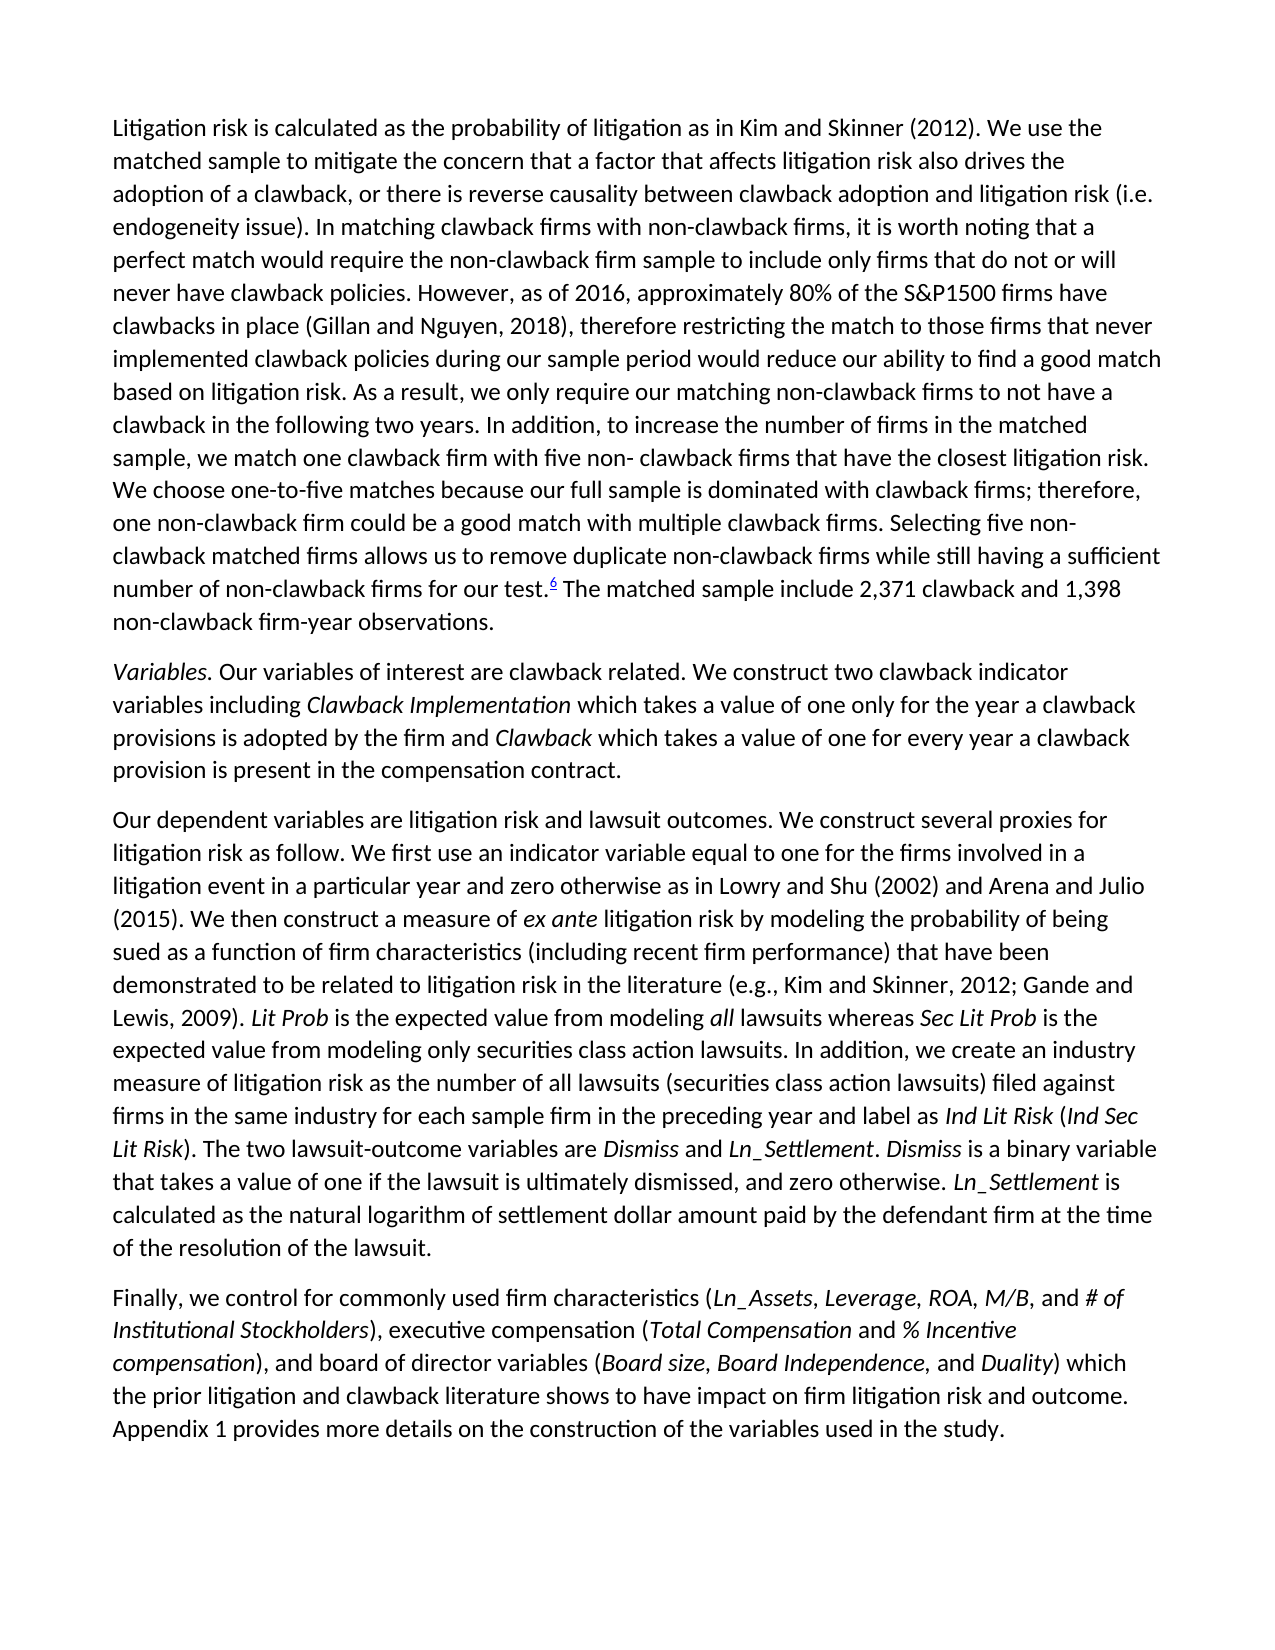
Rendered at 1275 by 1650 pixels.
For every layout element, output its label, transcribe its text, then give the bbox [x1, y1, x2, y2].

text Finally, we control for commonly used firm characteristics (Ln_Assets, Leverage, ROA, M/B, and # of Institutional Stockholders), executive compensation (Total Compensation and % Incentive compensation), and board of director variables (Board size, Board Independence, and Duality) which the prior litigation and clawback literature shows to have impact on firm litigation risk and outcome. Appendix 1 provides more details on the construction of the variables used in the study. [112, 1282, 1162, 1444]
text Our dependent variables are litigation risk and lawsuit outcomes. We construct several proxies for litigation risk as follow. We first use an indicator variable equal to one for the firms involved in a litigation event in a particular year and zero otherwise as in Lowry and Shu (2002) and Arena and Julio (2015). We then construct a measure of ex ante litigation risk by modeling the probability of being sued as a function of firm characteristics (including recent firm performance) that have been demonstrated to be related to litigation risk in the literature (e.g., Kim and Skinner, 2012; Gande and Lewis, 2009). Lit Prob is the expected value from modeling all lawsuits whereas Sec Lit Prob is the expected value from modeling only securities class action lawsuits. In addition, we create an industry measure of litigation risk as the number of all lawsuits (securities class action lawsuits) filed against firms in the same industry for each sample firm in the preceding year and label as Ind Lit Risk (Ind Sec Lit Risk). The two lawsuit-outcome variables are Dismiss and Ln_Settlement. Dismiss is a binary variable that takes a value of one if the lawsuit is ultimately dismissed, and zero otherwise. Ln_Settlement is calculated as the natural logarithm of settlement dollar amount paid by the defendant firm at the time of the resolution of the lawsuit. [112, 804, 1162, 1263]
text Litigation risk is calculated as the probability of litigation as in Kim and Skinner (2012). We use the matched sample to mitigate the concern that a factor that affects litigation risk also drives the adoption of a clawback, or there is reverse causality between clawback adoption and litigation risk (i.e. endogeneity issue). In matching clawback firms with non-clawback firms, it is worth noting that a perfect match would require the non-clawback firm sample to include only firms that do not or will never have clawback policies. However, as of 2016, approximately 80% of the S&P1500 firms have clawbacks in place (Gillan and Nguyen, 2018), therefore restricting the match to those firms that never implemented clawback policies during our sample period would reduce our ability to find a good match based on litigation risk. As a result, we only require our matching non-clawback firms to not have a clawback in the following two years. In addition, to increase the number of firms in the matched sample, we match one clawback firm with five non- clawback firms that have the closest litigation risk. We choose one-to-five matches because our full sample is dominated with clawback firms; therefore, one non-clawback firm could be a good match with multiple clawback firms. Selecting five non-clawback matched firms allows us to remove duplicate non-clawback firms while still having a sufficient number of non-clawback firms for our test.6 The matched sample include 2,371 clawback and 1,398 non-clawback firm-year observations. [112, 112, 1162, 637]
text Variables. Our variables of interest are clawback related. We construct two clawback indicator variables including Clawback Implementation which takes a value of one only for the year a clawback provisions is adopted by the firm and Clawback which takes a value of one for every year a clawback provision is present in the compensation contract. [112, 656, 1162, 785]
